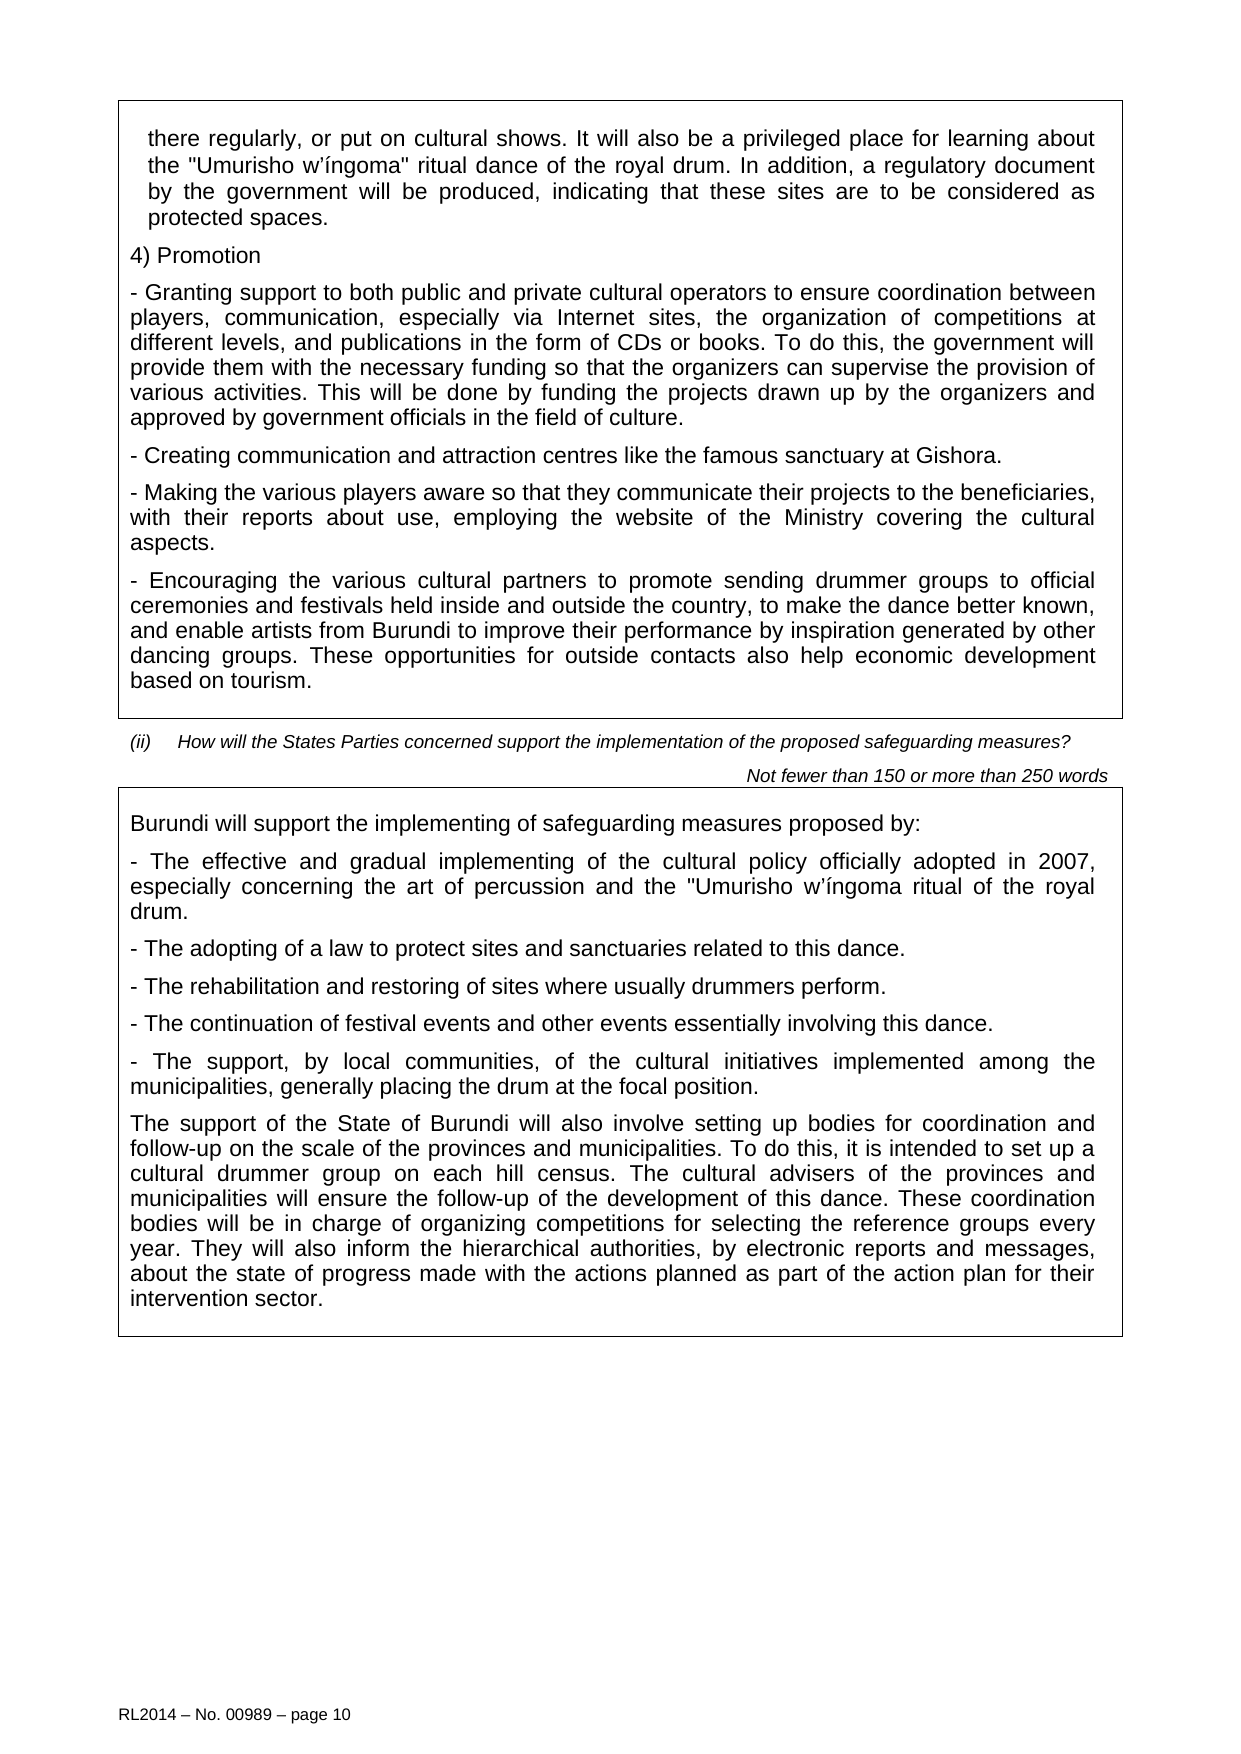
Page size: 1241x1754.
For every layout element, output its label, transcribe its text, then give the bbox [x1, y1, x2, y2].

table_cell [119, 101, 1122, 717]
table_cell How will the States Parties concerned support the implementation of the proposed safeguarding measures? Not fewer than 150 or more than 250 words [118, 719, 1122, 787]
table_cell Burundi will support the implementing of safeguarding measures proposed by: - The effective and gradual implementing of the cultural policy officially adopted in 2007, especially concerning the art of percussion and the "Umurisho w’íngoma ritual of the royal drum. - The adopting of a law to protect sites and sanctuaries related to this dance. - The rehabilitation and restoring of sites where usually drummers perform. - The continuation of festival events and other events essentially involving this dance. - The support, by local communities, of the cultural initiatives implemented among the municipalities, generally placing the drum at the focal position. The support of the State of Burundi will also involve setting up bodies for coordination and follow-up on the scale of the provinces and municipalities. To do this, it is intended to set up a cultural drummer group on each hill census. The cultural advisers of the provinces and municipalities will ensure the follow-up of the development of this dance. These coordination bodies will be in charge of organizing competitions for selecting the reference groups every year. They will also inform the hierarchical authorities, by electronic reports and messages, about the state of progress made with the actions planned as part of the action plan for their intervention sector. [119, 788, 1122, 1336]
